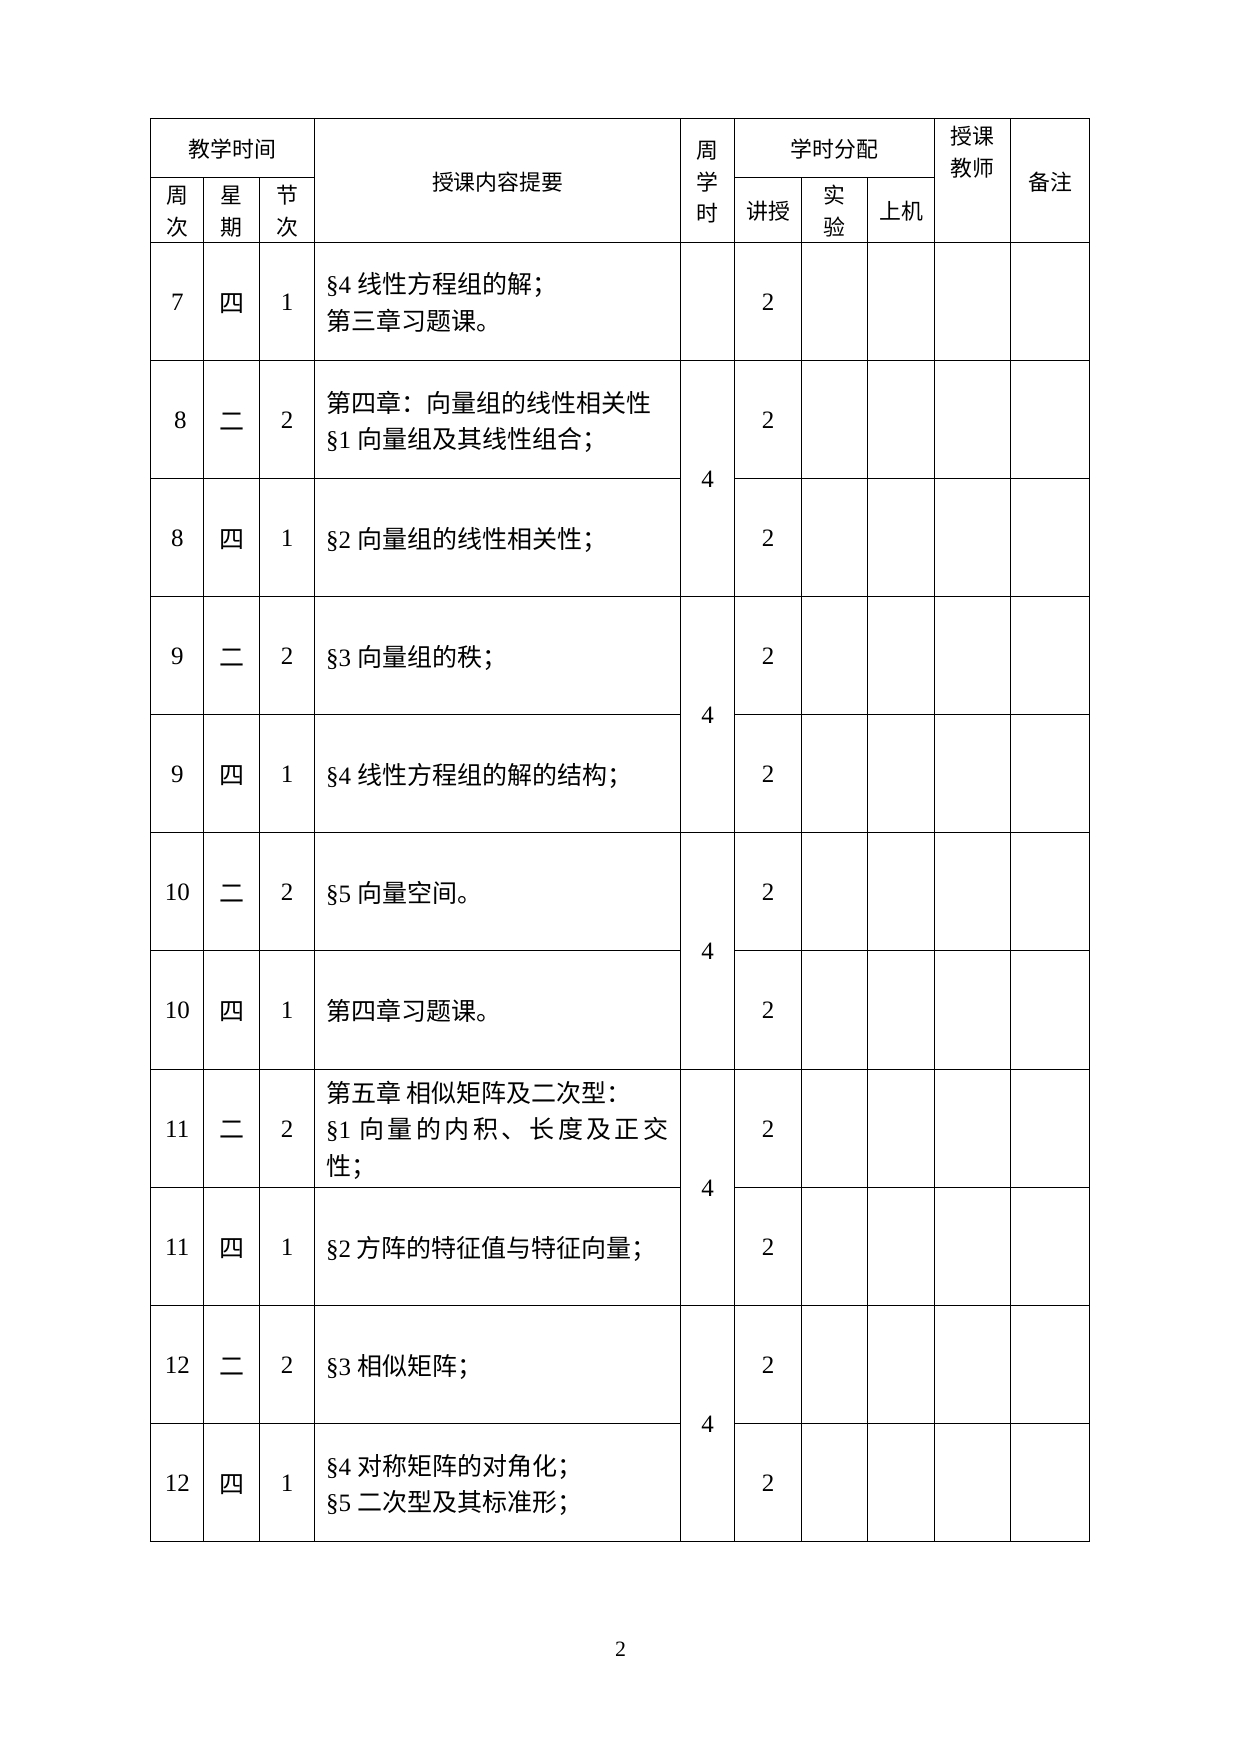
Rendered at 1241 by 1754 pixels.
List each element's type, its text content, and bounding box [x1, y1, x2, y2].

table_cell 10 [151, 833, 203, 950]
table_header 备注 [1011, 119, 1089, 242]
table_cell 12 [151, 1424, 203, 1541]
table_cell 1 [260, 951, 314, 1068]
table_cell [868, 243, 934, 360]
table_cell 四 [204, 951, 259, 1068]
table_cell [802, 951, 867, 1068]
table_cell [935, 243, 1010, 360]
table_cell 12 [151, 1306, 203, 1423]
table_cell [935, 1188, 1010, 1305]
table_cell [802, 243, 867, 360]
table_cell [1011, 1306, 1089, 1423]
table_cell 2 [735, 951, 801, 1068]
table_cell §3 向量组的秩； [315, 597, 680, 714]
table_cell 1 [260, 243, 314, 360]
table_cell 2 [260, 1070, 314, 1187]
table_cell [1011, 715, 1089, 832]
table_cell [802, 715, 867, 832]
table_cell [868, 1070, 934, 1187]
table_cell [868, 951, 934, 1068]
table_cell 讲授 [735, 178, 801, 242]
table_cell [802, 597, 867, 714]
table_cell §4 线性方程组的解的结构； [315, 715, 680, 832]
table_cell [935, 1306, 1010, 1423]
table_cell §4 对称矩阵的对角化； §5 二次型及其标准形； [315, 1424, 680, 1541]
table_cell [1011, 243, 1089, 360]
table_cell [935, 833, 1010, 950]
table_cell [802, 1306, 867, 1423]
table_cell 2 [735, 1070, 801, 1187]
table_header 教学时间 [151, 119, 314, 177]
table_cell [935, 479, 1010, 596]
table_cell [935, 361, 1010, 478]
table_header 授课教师 [935, 119, 1010, 242]
table_cell [1011, 1070, 1089, 1187]
table_cell §3 相似矩阵； [315, 1306, 680, 1423]
table_cell 2 [735, 243, 801, 360]
table_cell 2 [735, 479, 801, 596]
table_cell 二 [204, 361, 259, 478]
table_cell 2 [735, 1424, 801, 1541]
table_cell §4 线性方程组的解； 第三章习题课。 [315, 243, 680, 360]
table_cell [935, 1424, 1010, 1541]
table_cell [868, 715, 934, 832]
table_header 授课内容提要 [315, 119, 680, 242]
table_cell [802, 479, 867, 596]
table_cell [1011, 597, 1089, 714]
table_cell 节次 [260, 178, 314, 242]
table_cell 4 [681, 1070, 734, 1305]
table_cell [1011, 951, 1089, 1068]
table_cell 2 [260, 597, 314, 714]
table_cell 周次 [151, 178, 203, 242]
table_header 周学时 [681, 119, 734, 242]
table_cell 四 [204, 243, 259, 360]
table_cell 1 [260, 479, 314, 596]
table_cell [1011, 833, 1089, 950]
table_cell §2 向量组的线性相关性； [315, 479, 680, 596]
table_cell 四 [204, 1188, 259, 1305]
table_cell 第五章 相似矩阵及二次型： §1向量的内积、长度及正交性； [315, 1070, 680, 1187]
table_cell [868, 597, 934, 714]
table_cell [802, 1070, 867, 1187]
table_cell 四 [204, 479, 259, 596]
table_cell 4 [681, 243, 734, 360]
table_cell 第四章习题课。 [315, 951, 680, 1068]
table_cell 星期 [204, 178, 259, 242]
table_cell 11 [151, 1188, 203, 1305]
table_cell 8 [151, 361, 203, 478]
table_cell 10 [151, 951, 203, 1068]
table_cell 上机 [868, 178, 934, 242]
table_cell 四 [204, 1424, 259, 1541]
table_cell [802, 361, 867, 478]
table_cell 2 [735, 597, 801, 714]
table_cell 四 [204, 715, 259, 832]
table_cell [1011, 1424, 1089, 1541]
table_cell 9 [151, 597, 203, 714]
table_cell [868, 1306, 934, 1423]
table_cell 4 [681, 597, 734, 832]
table_cell 4 [681, 361, 734, 596]
table_cell 实验 [802, 178, 867, 242]
table_cell 二 [204, 833, 259, 950]
table_cell [1011, 1188, 1089, 1305]
table_cell 2 [735, 1306, 801, 1423]
table_cell [868, 1188, 934, 1305]
table_cell 2 [735, 833, 801, 950]
table_cell 2 [260, 1306, 314, 1423]
table_cell [1011, 361, 1089, 478]
table_cell [802, 1188, 867, 1305]
table_cell [935, 1070, 1010, 1187]
table_cell [868, 833, 934, 950]
table_cell 4 [681, 833, 734, 1068]
table_cell [802, 1424, 867, 1541]
table_cell 1 [260, 1188, 314, 1305]
table_cell 2 [735, 361, 801, 478]
table_cell [1011, 479, 1089, 596]
table_cell 2 [735, 1188, 801, 1305]
table_cell [935, 715, 1010, 832]
table_cell [868, 361, 934, 478]
table_cell [935, 951, 1010, 1068]
table_cell 二 [204, 1306, 259, 1423]
table_cell §5 向量空间。 [315, 833, 680, 950]
table_header 学时分配 [735, 119, 934, 177]
table_cell [868, 479, 934, 596]
table_cell 7 [151, 243, 203, 360]
table_cell 二 [204, 1070, 259, 1187]
table_cell [935, 597, 1010, 714]
table_cell 1 [260, 1424, 314, 1541]
table_cell 二 [204, 597, 259, 714]
table_cell §2方阵的特征值与特征向量； [315, 1188, 680, 1305]
table_cell 第四章：向量组的线性相关性 §1 向量组及其线性组合； [315, 361, 680, 478]
table_cell 2 [735, 715, 801, 832]
table_cell 1 [260, 715, 314, 832]
table_cell 4 [681, 1306, 734, 1541]
table_cell 9 [151, 715, 203, 832]
table_cell [868, 1424, 934, 1541]
table_cell [802, 833, 867, 950]
table_cell 8 [151, 479, 203, 596]
table_cell 2 [260, 833, 314, 950]
table_cell 2 [260, 361, 314, 478]
table_cell 11 [151, 1070, 203, 1187]
